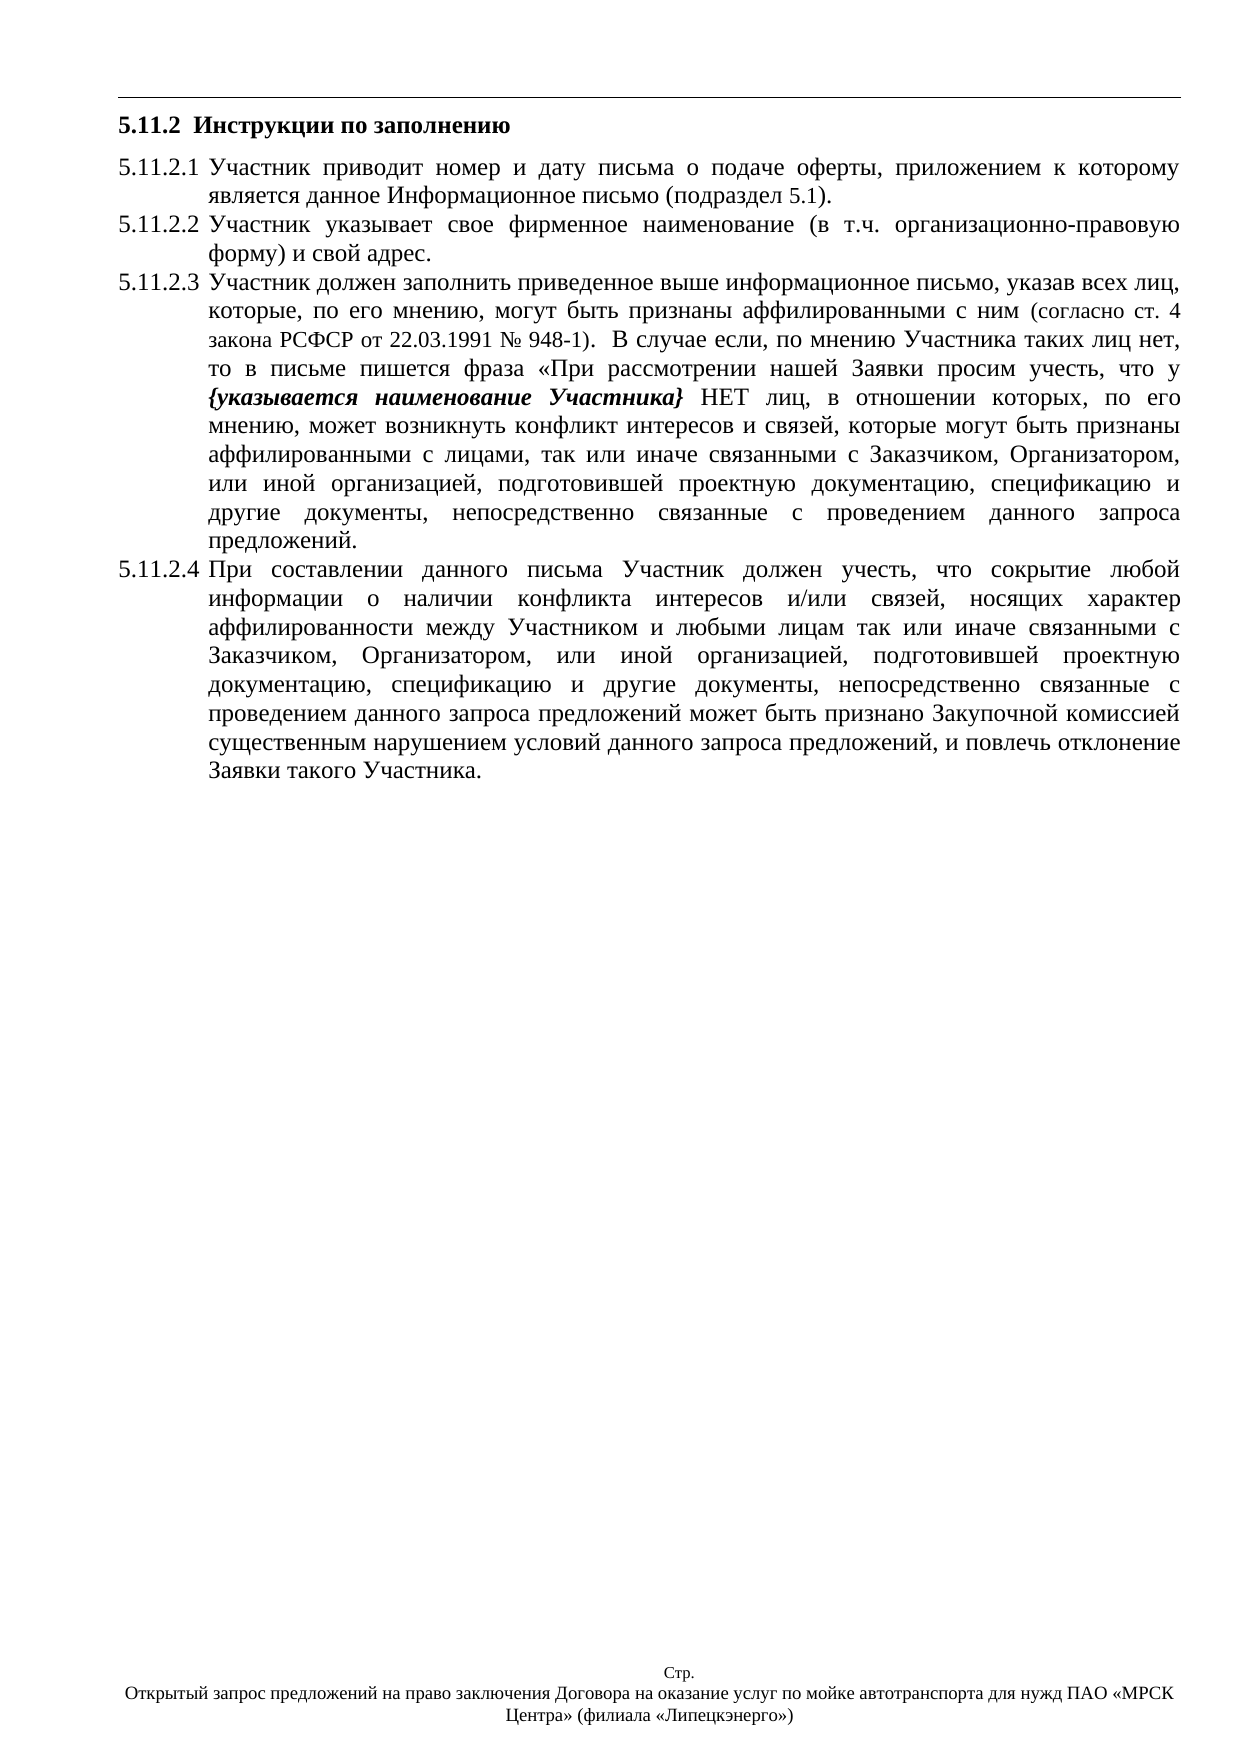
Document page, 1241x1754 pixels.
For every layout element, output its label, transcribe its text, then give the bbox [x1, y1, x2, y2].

list Участник должен заполнить приведенное выше информационное письмо, указав всех лиц, которые, по его мнению, могут быть признаны аффилированными с ним (согласно ст. 4 закона РСФСР от 22.03.1991 № 948-1). В случае если, по мнению Участника таких лиц нет, то в письме пишется фраза «При рассмотрении нашей Заявки просим учесть, что у {указывается наименование Участника} НЕТ лиц, в отношении которых, по его мнению, может возникнуть конфликт интересов и связей, которые могут быть признаны аффилированными с лицами, так или иначе связанными с Заказчиком, Организатором, или иной организацией, подготовившей проектную документацию, спецификацию и другие документы, непосредственно связанные с проведением данного запроса предложений. [118, 267, 1181, 554]
list При составлении данного письма Участник должен учесть, что сокрытие любой информации о наличии конфликта интересов и/или связей, носящих характер аффилированности между Участником и любыми лицам так или иначе связанными с Заказчиком, Организатором, или иной организацией, подготовившей проектную документацию, спецификацию и другие документы, непосредственно связанные с проведением данного запроса предложений может быть признано Закупочной комиссией существенным нарушением условий данного запроса предложений, и повлечь отклонение Заявки такого Участника. [118, 554, 1181, 784]
list Участник указывает свое фирменное наименование (в т.ч. организационно-правовую форму) и свой адрес. [118, 209, 1181, 267]
list Участник приводит номер и дату письма о подаче оферты, приложением к которому является данное Информационное письмо (подраздел 5.1). [118, 152, 1181, 209]
subtitle Инструкции по заполнению [118, 111, 1181, 139]
